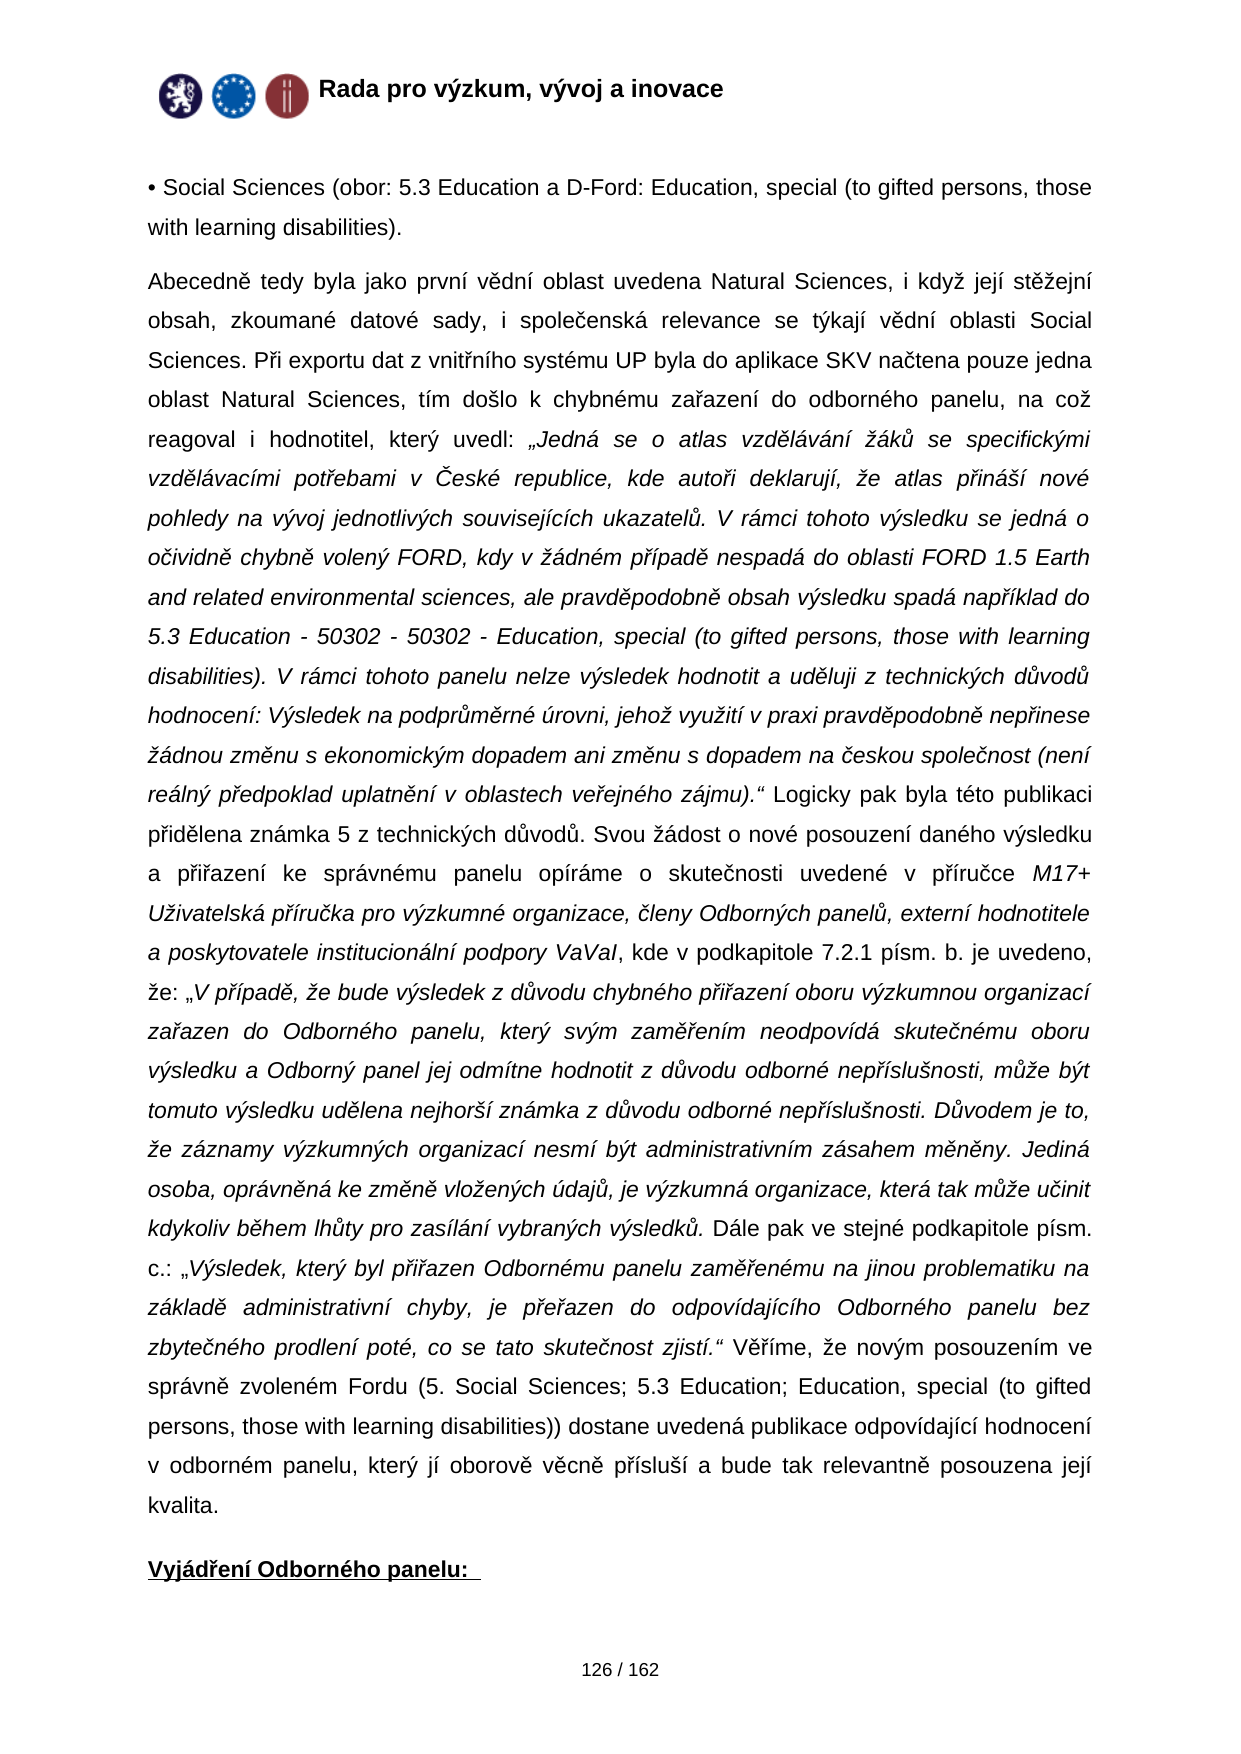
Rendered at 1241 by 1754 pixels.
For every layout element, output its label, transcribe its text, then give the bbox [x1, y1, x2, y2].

text Vyjádření Odborného panelu: [148, 1556, 1093, 1583]
text Abecedně tedy byla jako první vědní oblast uvedena Natural Sciences, i když její stěžejní obsah, zkoumané datové sady, i společenská relevance se týkají vědní oblasti Social Sciences. Při exportu dat z vnitřního systému UP byla do aplikace SKV načtena pouze jedna oblast Natural Sciences, tím došlo k chybnému zařazení do odborného panelu, na což reagoval i hodnotitel, který uvedl: „Jedná se o atlas vzdělávání žáků se specifickými vzdělávacími potřebami v České republice, kde autoři deklarují, že atlas přináší nové pohledy na vývoj jednotlivých souvisejících ukazatelů. V rámci tohoto výsledku se jedná o očividně chybně volený FORD, kdy v žádném případě nespadá do oblasti FORD 1.5 Earth and related environmental sciences, ale pravděpodobně obsah výsledku spadá například do 5.3 Education - 50302 - 50302 - Education, special (to gifted persons, those with learning disabilities). V rámci tohoto panelu nelze výsledek hodnotit a uděluji z technických důvodů hodnocení: Výsledek na podprůměrné úrovni, jehož využití v praxi pravděpodobně nepřinese žádnou změnu s ekonomickým dopadem ani změnu s dopadem na českou společnost (není reálný předpoklad uplatnění v oblastech veřejného zájmu).“ Logicky pak byla této publikaci přidělena známka 5 z technických důvodů. Svou žádost o nové posouzení daného výsledku a přiřazení ke správnému panelu opíráme o skutečnosti uvedené v příručce M17+ Uživatelská příručka pro výzkumné organizace, členy Odborných panelů, externí hodnotitele a poskytovatele institucionální podpory VaVaI, kde v podkapitole 7.2.1 písm. b. je uvedeno, že: „V případě, že bude výsledek z důvodu chybného přiřazení oboru výzkumnou organizací zařazen do Odborného panelu, který svým zaměřením neodpovídá skutečnému oboru výsledku a Odborný panel jej odmítne hodnotit z důvodu odborné nepříslušnosti, může být tomuto výsledku udělena nejhorší známka z důvodu odborné nepříslušnosti. Důvodem je to, že záznamy výzkumných organizací nesmí být administrativním zásahem měněny. Jediná osoba, oprávněná ke změně vložených údajů, je výzkumná organizace, která tak může učinit kdykoliv během lhůty pro zasílání vybraných výsledků. Dále pak ve stejné podkapitole písm. c.: „Výsledek, který byl přiřazen Odbornému panelu zaměřenému na jinou problematiku na základě administrativní chyby, je přeřazen do odpovídajícího Odborného panelu bez zbytečného prodlení poté, co se tato skutečnost zjistí.“ Věříme, že novým posouzením ve správně zvoleném Fordu (5. Social Sciences; 5.3 Education; Education, special (to gifted persons, those with learning disabilities)) dostane uvedená publikace odpovídající hodnocení v odborném panelu, který jí oborově věcně přísluší a bude tak relevantně posouzena její kvalita. [148, 268, 1093, 1518]
picture [158, 73, 309, 120]
text • Social Sciences (obor: 5.3 Education a D-Ford: Education, special (to gifted persons, those with learning disabilities). [148, 174, 1093, 240]
